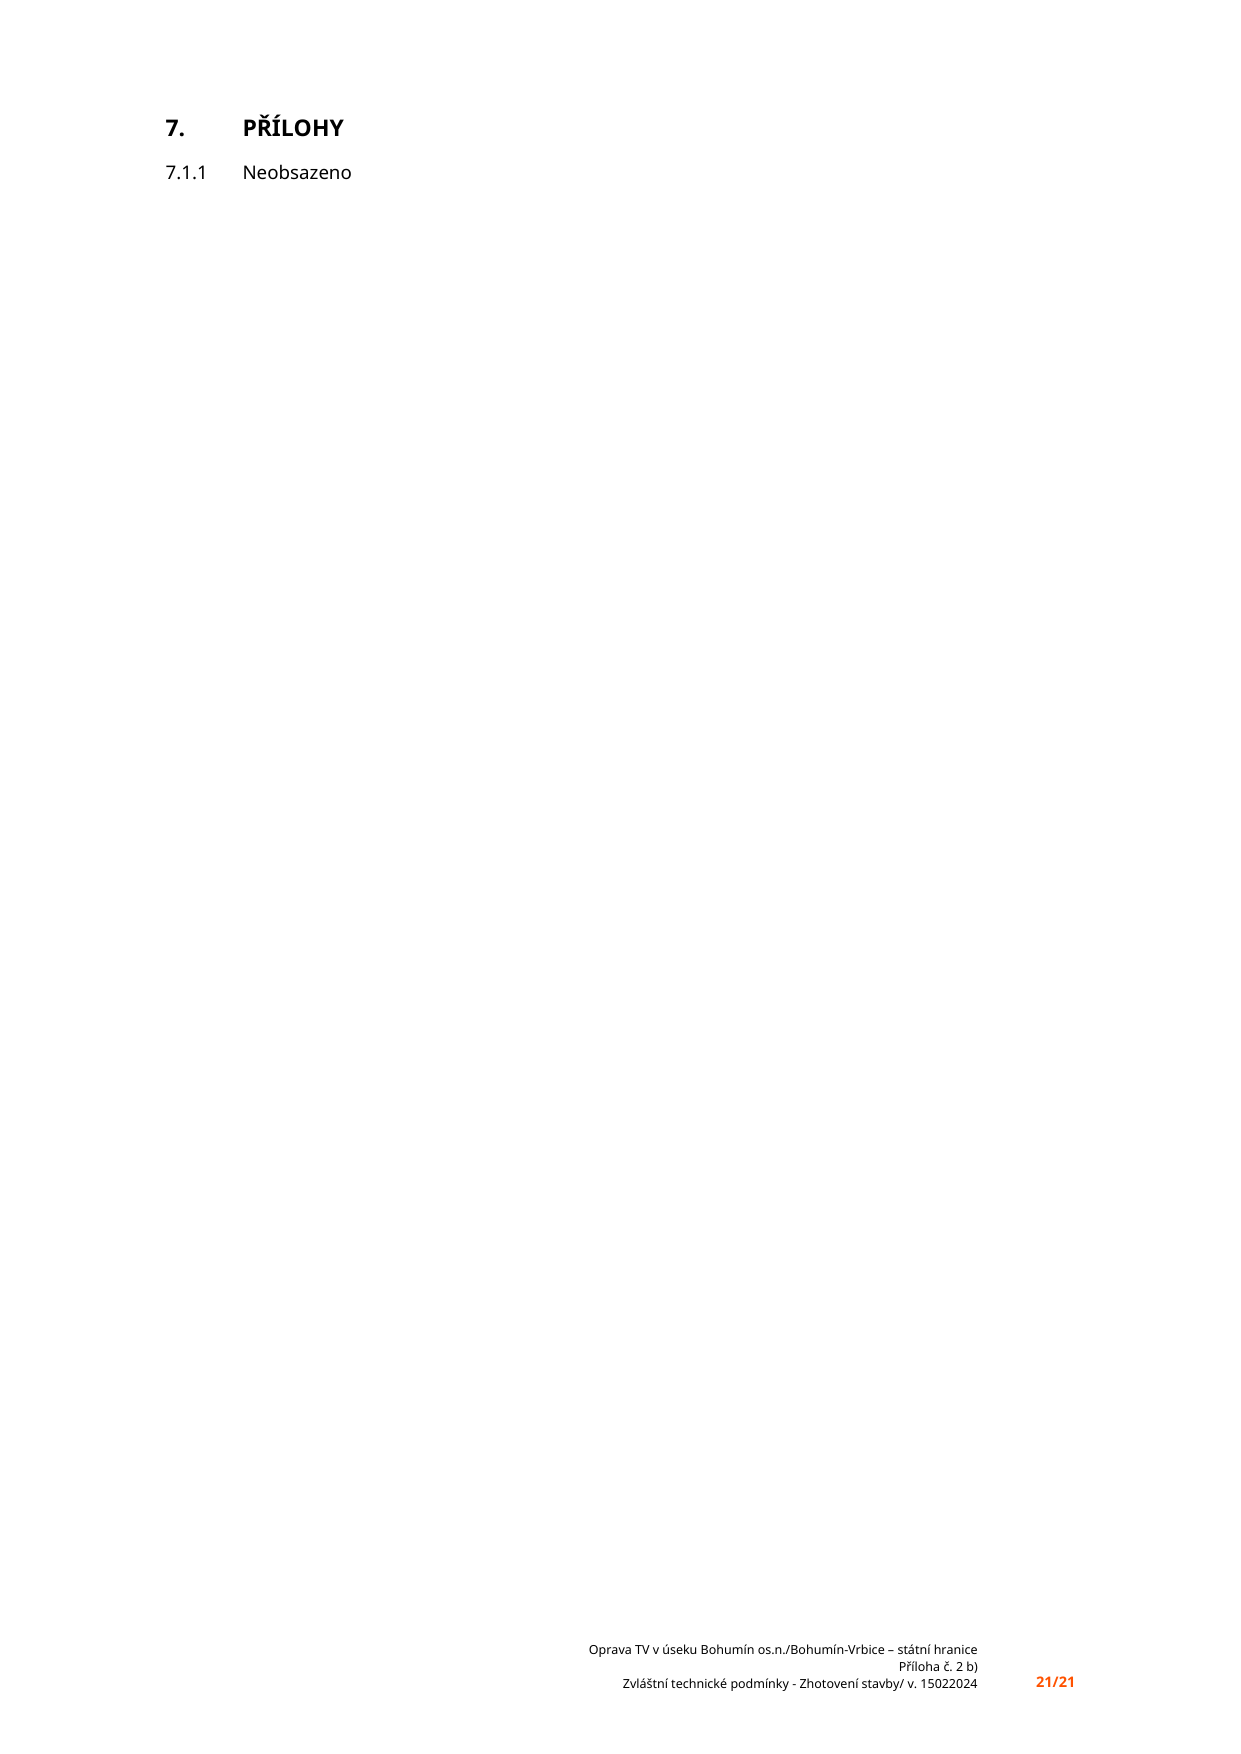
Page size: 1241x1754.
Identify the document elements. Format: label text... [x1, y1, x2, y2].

text PŘÍLOHY [165, 112, 1075, 143]
text Neobsazeno [165, 159, 1075, 184]
